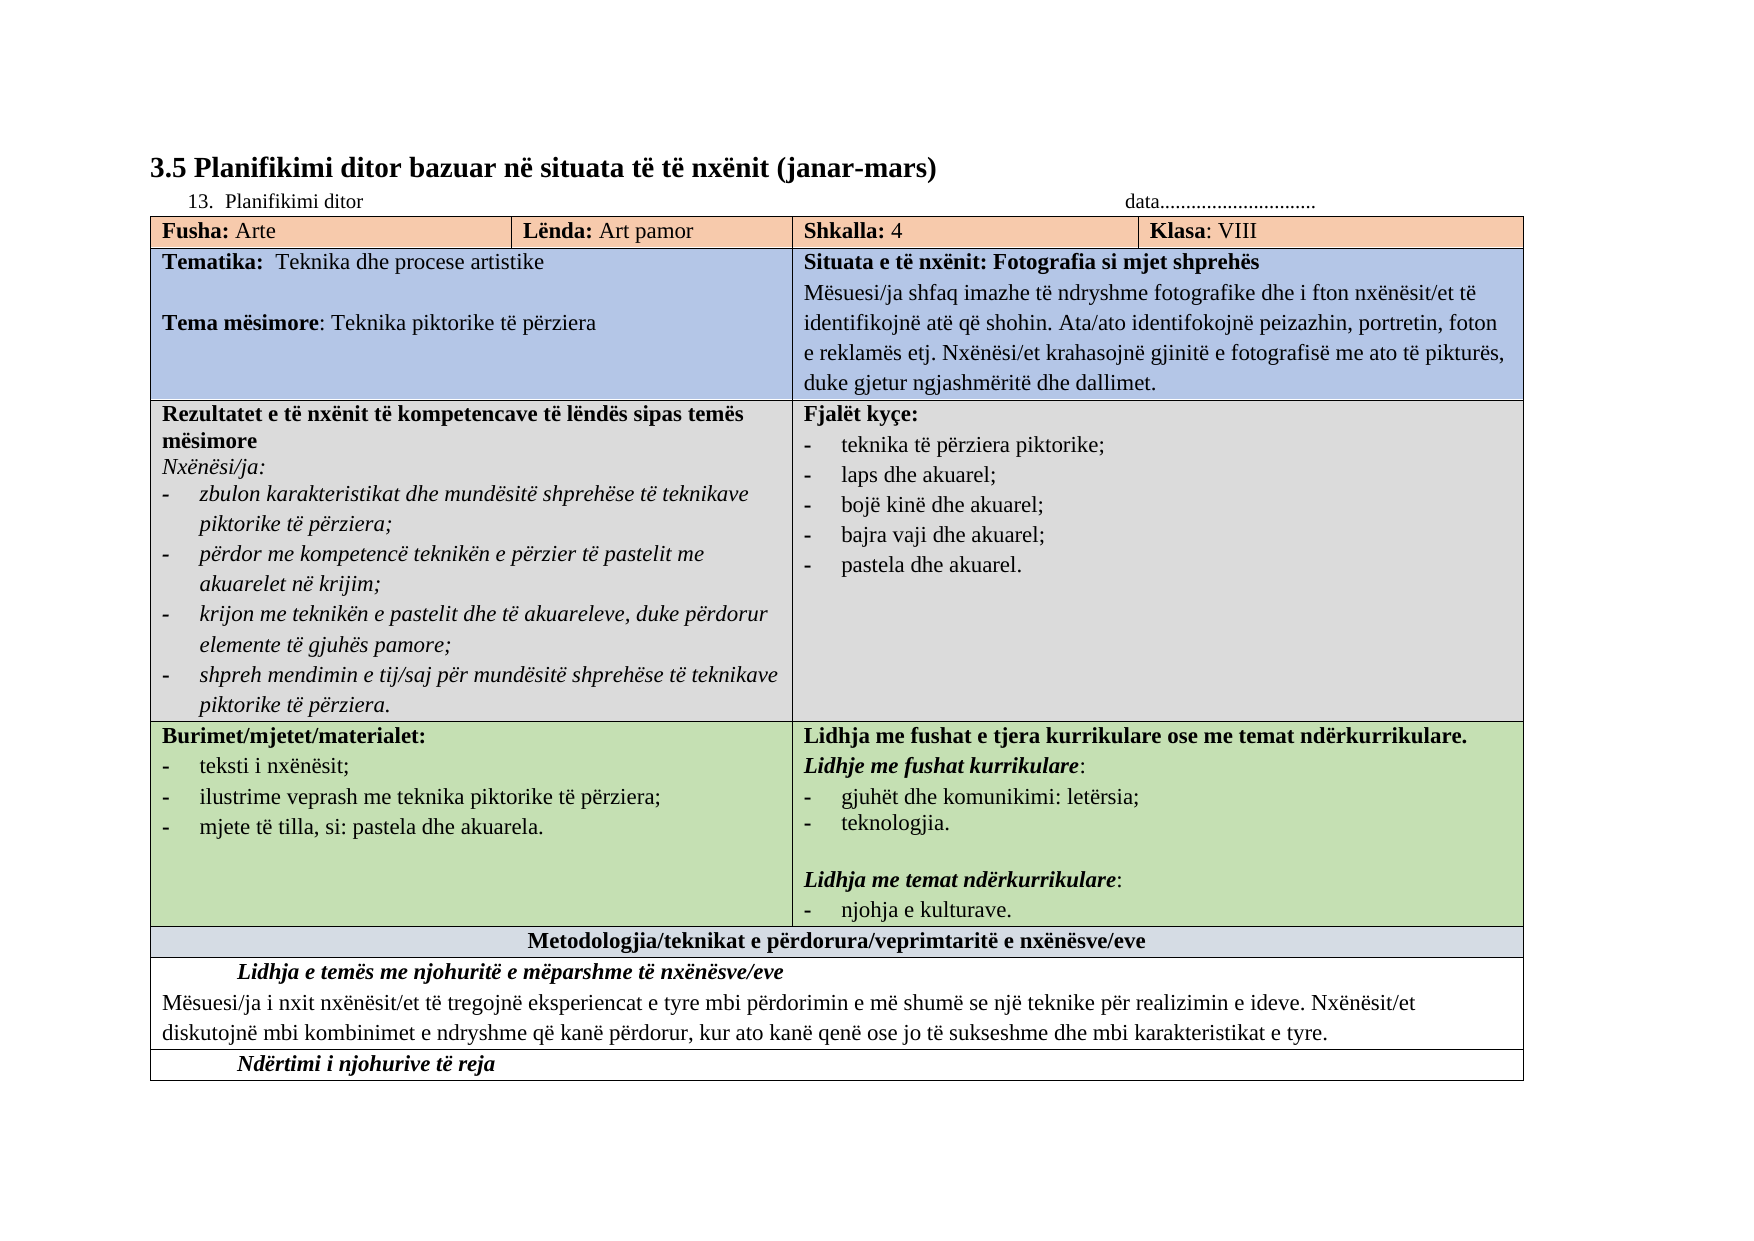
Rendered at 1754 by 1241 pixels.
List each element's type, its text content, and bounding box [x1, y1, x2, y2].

table_cell Tematika: Teknika dhe procese artistike Tema mësimore: Teknika piktorike të përziera [151, 249, 792, 399]
table_header Fusha: Arte [151, 217, 511, 247]
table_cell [151, 1050, 1523, 1080]
table_header Klasa: VIII [1139, 217, 1523, 247]
table_header Shkalla: 4 [793, 217, 1138, 247]
table_cell Lidhja e temës me njohuritë e mëparshme të nxënësve/eve Mësuesi/ja i nxit nxënësit/et të tregojnë eksperiencat e tyre mbi përdorimin e më shumë se një teknike për realizimin e ideve. Nxënësit/et diskutojnë mbi kombinimet e ndryshme që kanë përdorur, kur ato kanë qenë ose jo të sukseshme dhe mbi karakteristikat e tyre. [151, 958, 1523, 1049]
list Planifikimi ditor data.............................. [187, 188, 1604, 213]
table_cell Metodologjia/teknikat e përdorura/veprimtaritë e nxënësve/eve [151, 927, 1523, 957]
table_cell Burimet/mjetet/materialet: teksti i nxënësit; ilustrime veprash me teknika piktorike të përziera; mjete të tilla, si: pastela dhe akuarela. [151, 722, 792, 926]
table_cell Fjalët kyçe: teknika të përziera piktorike; laps dhe akuarel; bojë kinë dhe akuarel; bajra vaji dhe akuarel; pastela dhe akuarel. [793, 401, 1523, 721]
table_cell Rezultatet e të nxënit të kompetencave të lëndës sipas temës mësimore Nxënësi/ja: zbulon karakteristikat dhe mundësitë shprehëse të teknikave piktorike të përziera; përdor me kompetencë teknikën e përzier të pastelit me akuarelet në krijim; krijon me teknikën e pastelit dhe të akuareleve, duke përdorur elemente të gjuhës pamore; shpreh mendimin e tij/saj për mundësitë shprehëse të teknikave piktorike të përziera. [151, 401, 792, 721]
table_cell Lidhja me fushat e tjera kurrikulare ose me temat ndërkurrikulare. Lidhje me fushat kurrikulare: gjuhët dhe komunikimi: letërsia; teknologjia. Lidhja me temat ndërkurrikulare: njohja e kulturave. [793, 722, 1523, 926]
table_header Lënda: Art pamor [512, 217, 792, 247]
table_cell Situata e të nxënit: Fotografia si mjet shprehës Mësuesi/ja shfaq imazhe të ndryshme fotografike dhe i fton nxënësit/et të identifikojnë atë që shohin. Ata/ato identifokojnë peizazhin, portretin, foton e reklamës etj. Nxënësi/et krahasojnë gjinitë e fotografisë me ato të pikturës, duke gjetur ngjashmëritë dhe dallimet. [793, 249, 1523, 399]
text 3.5 Planifikimi ditor bazuar në situata të të nxënit (janar-mars) [150, 150, 1604, 183]
